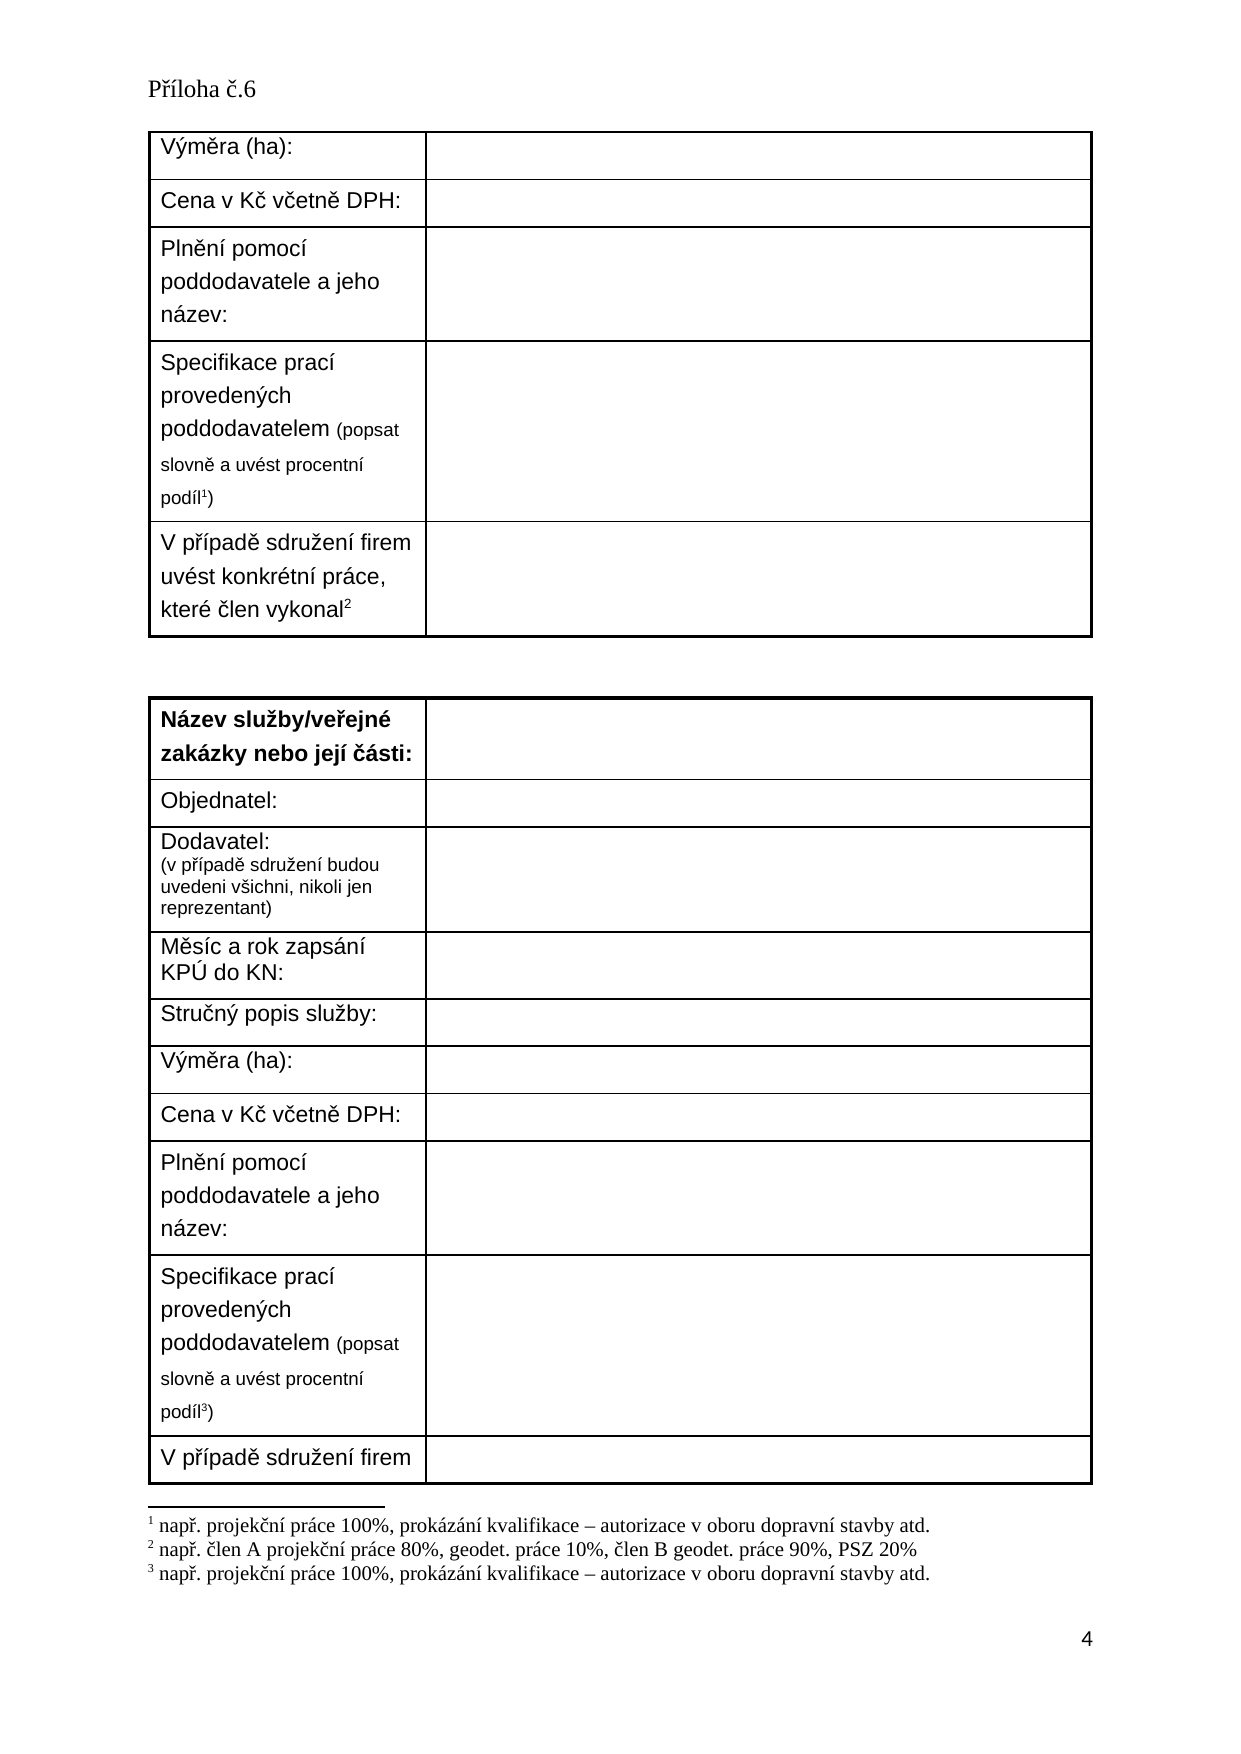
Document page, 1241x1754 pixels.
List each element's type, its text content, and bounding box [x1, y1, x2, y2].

table_cell Plnění pomocí poddodavatele a jeho název: [151, 228, 425, 340]
table_cell [427, 1000, 1090, 1045]
table_header [427, 700, 1090, 779]
table_cell Cena v Kč včetně DPH: [151, 1094, 425, 1140]
table_cell [427, 1094, 1090, 1140]
table_header Název služby/veřejné zakázky nebo její části: [151, 700, 425, 779]
table_cell Objednatel: [151, 780, 425, 826]
table_cell [427, 228, 1090, 340]
table_cell [427, 342, 1090, 521]
table_cell Dodavatel: (v případě sdružení budou uvedeni všichni, nikoli jen reprezentant) [151, 828, 425, 931]
table_cell [427, 1047, 1090, 1093]
table_cell Specifikace prací provedených poddodavatelem (popsat slovně a uvést procentní podíl) [151, 342, 425, 521]
table_cell [427, 1437, 1090, 1482]
table_cell Výměra (ha): [151, 133, 425, 179]
table_cell [427, 1256, 1090, 1435]
table_cell [427, 828, 1090, 931]
table_cell [427, 180, 1090, 226]
table_cell Stručný popis služby: [151, 1000, 425, 1045]
table_cell [427, 933, 1090, 998]
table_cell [151, 1437, 425, 1482]
table_cell Výměra (ha): [151, 1047, 425, 1093]
table_cell Specifikace prací provedených poddodavatelem (popsat slovně a uvést procentní podíl) [151, 1256, 425, 1435]
table_cell [427, 522, 1090, 635]
table_cell Plnění pomocí poddodavatele a jeho název: [151, 1142, 425, 1254]
table_cell V případě sdružení firem uvést konkrétní práce, které člen vykonal [151, 522, 425, 635]
table_cell [427, 780, 1090, 826]
table_cell Měsíc a rok zapsání KPÚ do KN: [151, 933, 425, 998]
table_cell [427, 1142, 1090, 1254]
table_cell Cena v Kč včetně DPH: [151, 180, 425, 226]
table_cell [427, 133, 1090, 179]
